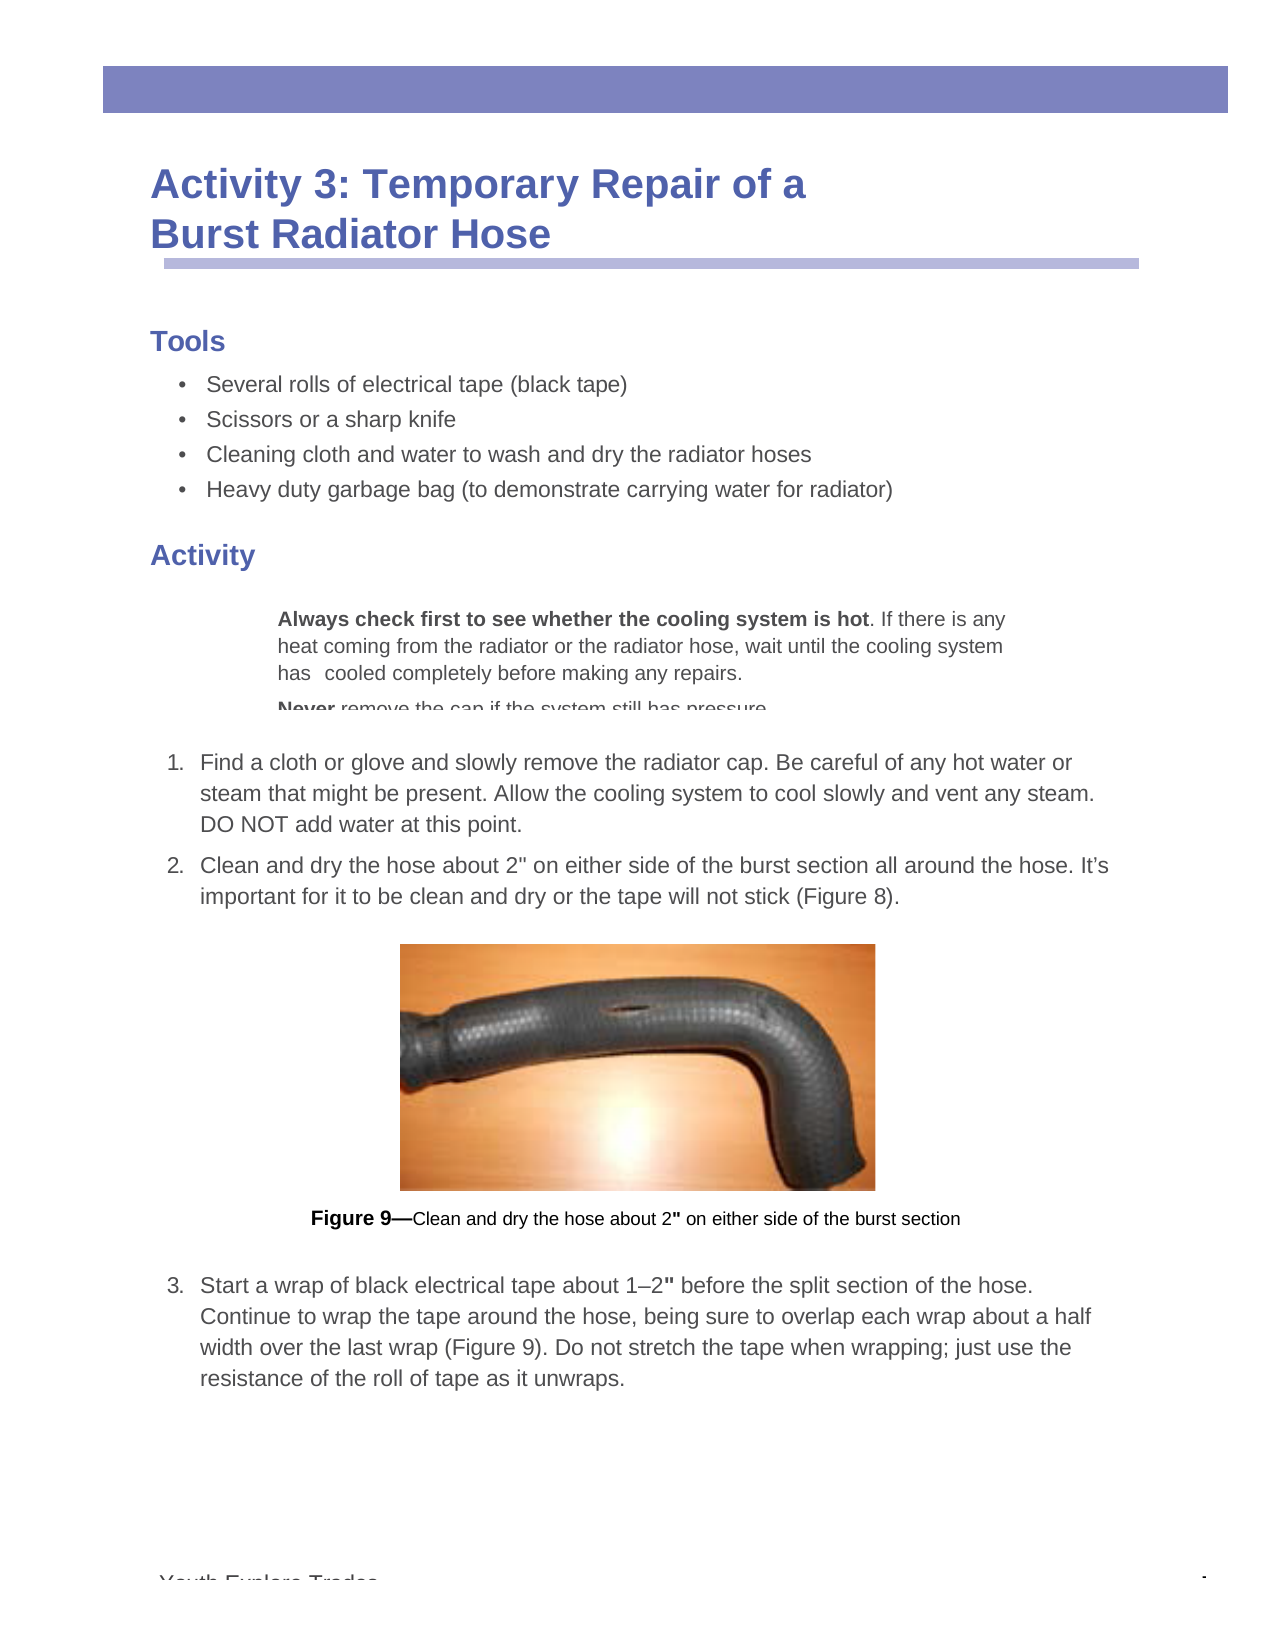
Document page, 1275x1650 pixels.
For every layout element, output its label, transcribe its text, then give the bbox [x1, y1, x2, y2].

text Tools [150, 324, 1239, 358]
list Several rolls of electrical tape (black tape) [178, 371, 1239, 397]
picture [400, 944, 876, 1191]
text Figure 9—Clean and dry the hose about 2" on either side of the burst section [311, 1205, 1239, 1229]
list Find a cloth or glove and slowly remove the radiator cap. Be careful of any hot water or steam that might be present. Allow the cooling system to cool slowly and vent any steam. DO NOT add water at this point. [167, 749, 1097, 838]
list Start a wrap of black electrical tape about 1–2" before the split section of the hose. Continue to wrap the tape around the hose, being sure to overlap each wrap about a half width over the last wrap (Figure 9). Do not stretch the tape when wrapping; just use the resistance of the roll of tape as it unwraps. [167, 1272, 1097, 1392]
list Cleaning cloth and water to wash and dry the radiator hoses [178, 441, 1239, 467]
subtitle Activity [150, 538, 1239, 572]
text Activity 3: Temporary Repair of a Burst Radiator Hose [150, 160, 919, 257]
list Scissors or a sharp knife [178, 406, 1239, 432]
list Clean and dry the hose about 2" on either side of the burst section all around the hose. It’s important for it to be clean and dry or the tape will not stick (Figure 8). [167, 852, 1115, 909]
list Heavy duty garbage bag (to demonstrate carrying water for radiator) [178, 476, 1239, 502]
